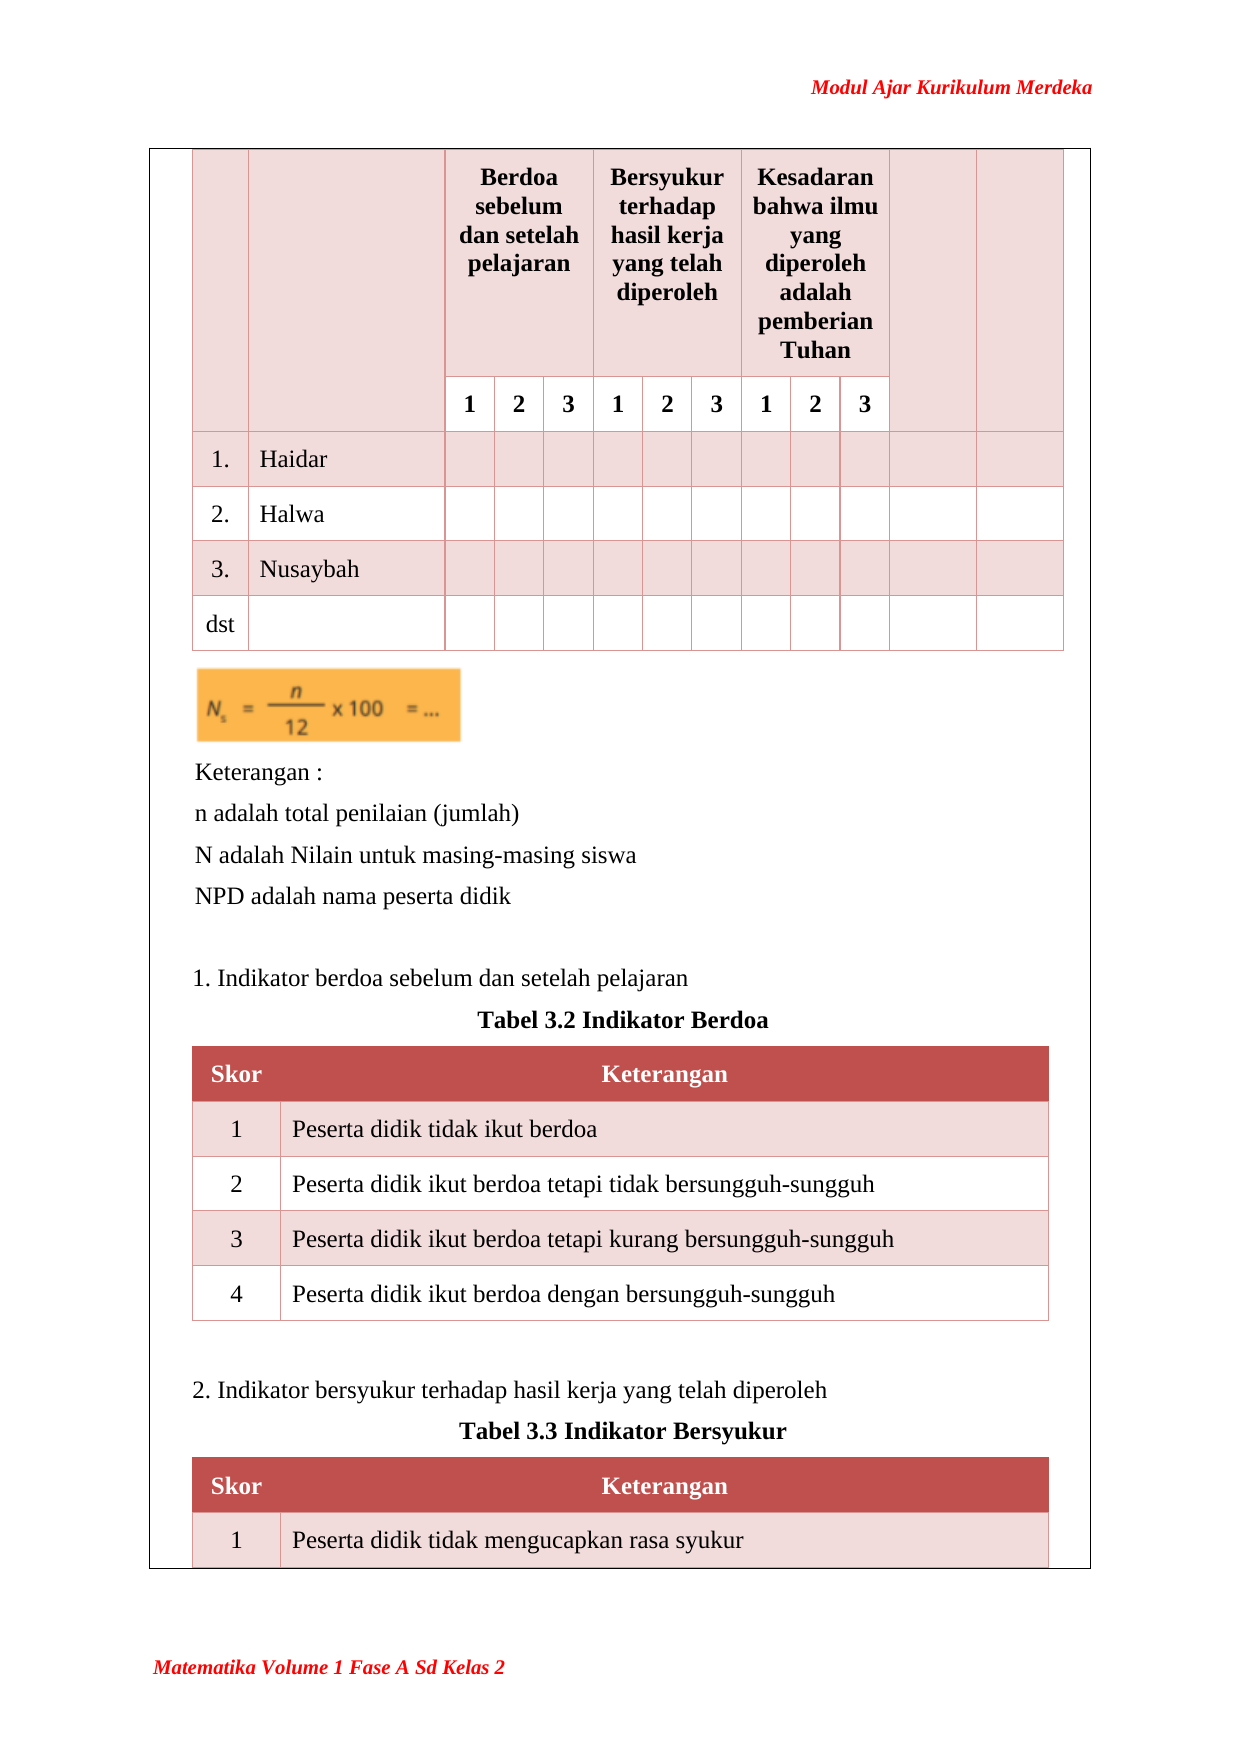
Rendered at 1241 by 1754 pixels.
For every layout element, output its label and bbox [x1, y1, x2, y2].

picture [194, 663, 467, 745]
table_cell [150, 149, 1090, 1568]
